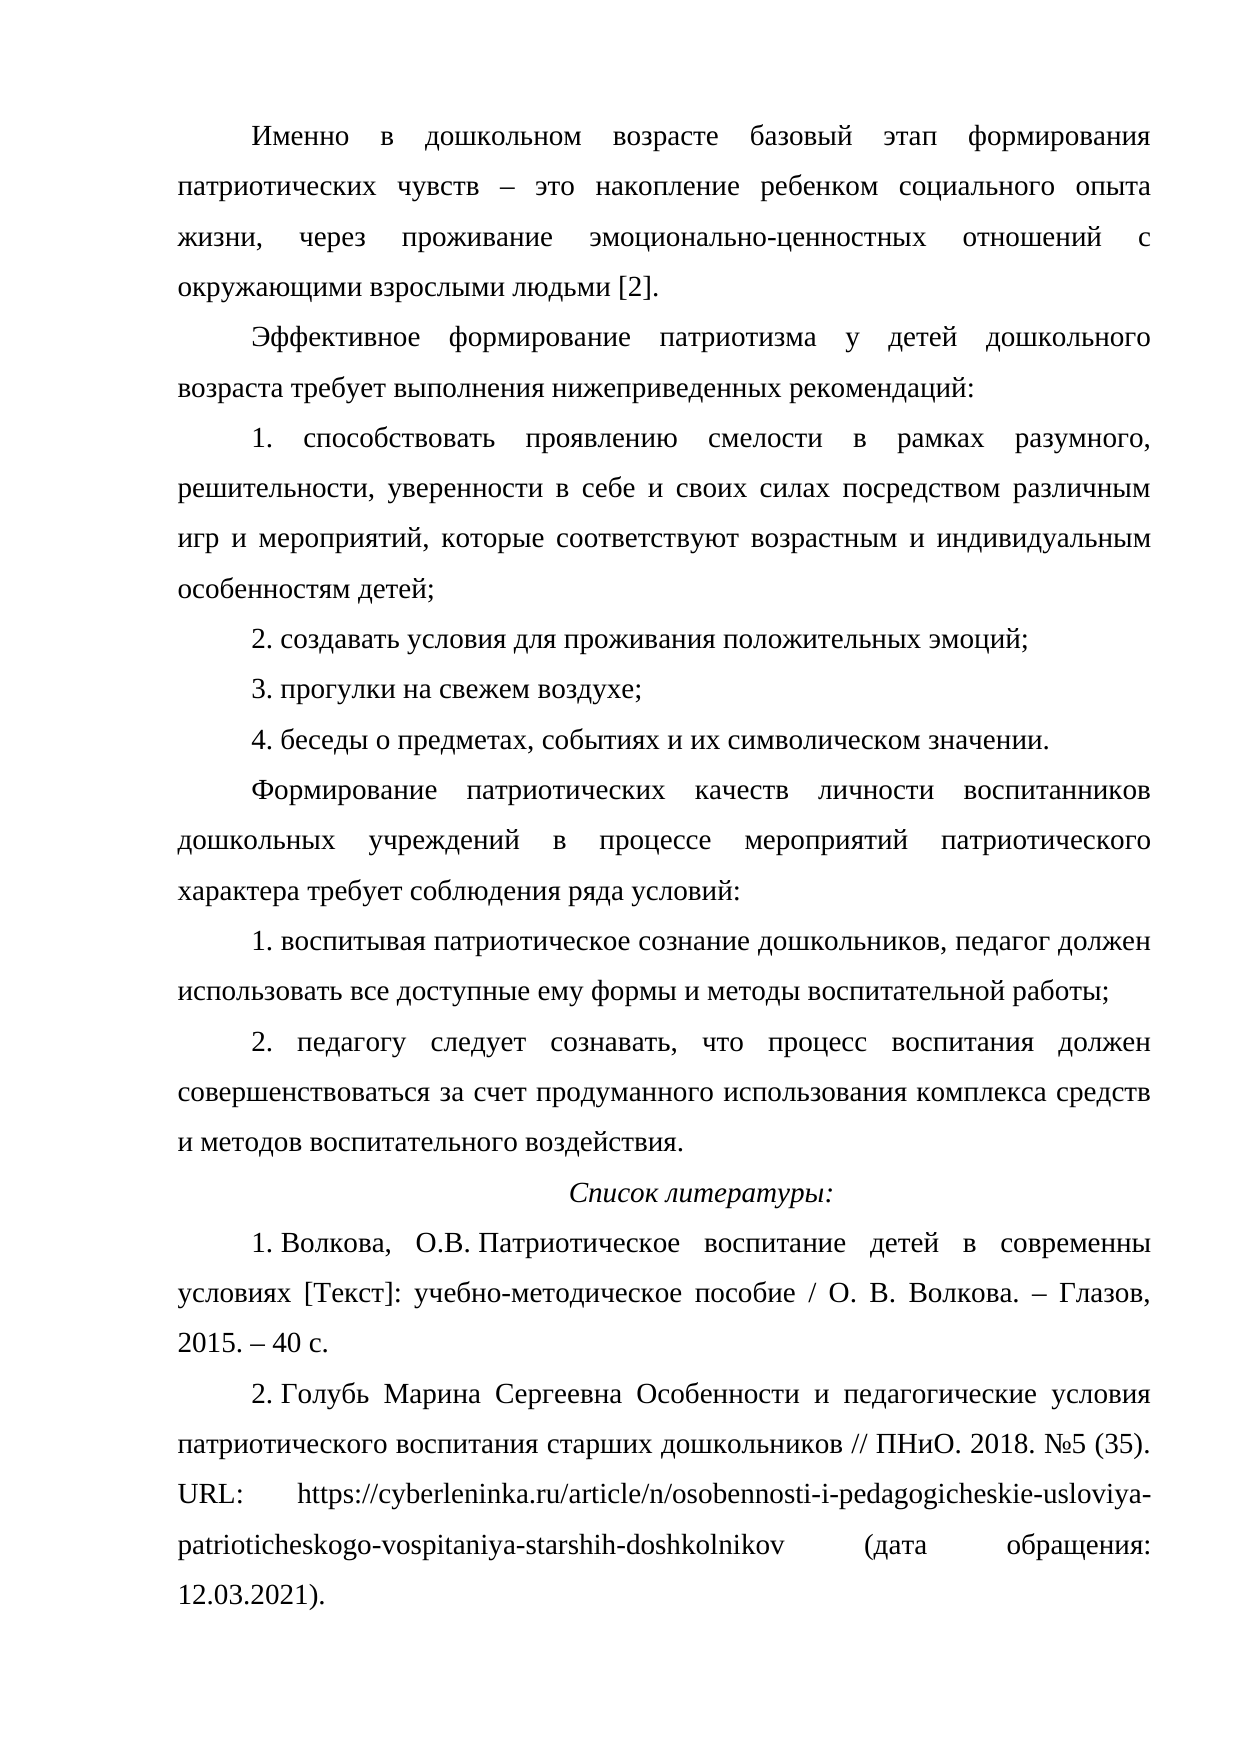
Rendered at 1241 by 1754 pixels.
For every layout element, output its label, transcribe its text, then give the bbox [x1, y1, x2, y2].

text 1. воспитывая патриотическое сознание дошкольников, педагог должен использовать все доступные ему формы и методы воспитательной работы; [177, 923, 1152, 1007]
text 3. прогулки на свежем воздухе; [177, 672, 1152, 705]
text Именно в дошкольном возрасте базовый этап формирования патриотических чувств – это накопление ребенком социального опыта жизни, через проживание эмоционально-ценностных отношений с окружающими взрослыми людьми [2]. [177, 118, 1152, 303]
list Волкова, О.В. Патриотическое воспитание детей в современны условиях [Текст]: учебно-методическое пособие / О. В. Волкова. – Глазов, 2015. – 40 с. [177, 1225, 1152, 1359]
text Эффективное формирование патриотизма у детей дошкольного возраста требует выполнения нижеприведенных рекомендаций: [177, 319, 1152, 403]
text 2. педагогу следует сознавать, что процесс воспитания должен совершенствоваться за счет продуманного использования комплекса средств и методов воспитательного воздействия. [177, 1024, 1152, 1158]
text Список литературы: [177, 1175, 1152, 1208]
text 1. способствовать проявлению смелости в рамках разумного, решительности, уверенности в себе и своих силах посредством различным игр и мероприятий, которые соответствуют возрастным и индивидуальным особенностям детей; [177, 420, 1152, 604]
text Формирование патриотических качеств личности воспитанников дошкольных учреждений в процессе мероприятий патриотического характера требует соблюдения ряда условий: [177, 772, 1152, 906]
text 4. беседы о предметах, событиях и их символическом значении. [177, 722, 1152, 755]
text 2. создавать условия для проживания положительных эмоций; [177, 621, 1152, 655]
list Голубь Марина Сергеевна Особенности и педагогические условия патриотического воспитания старших дошкольников // ПНиО. 2018. №5 (35). URL: https://cyberleninka.ru/article/n/osobennosti-i-pedagogicheskie-usloviya-patrioticheskogo-vospitaniya-starshih-doshkolnikov (дата обращения: 12.03.2021). [177, 1376, 1152, 1611]
